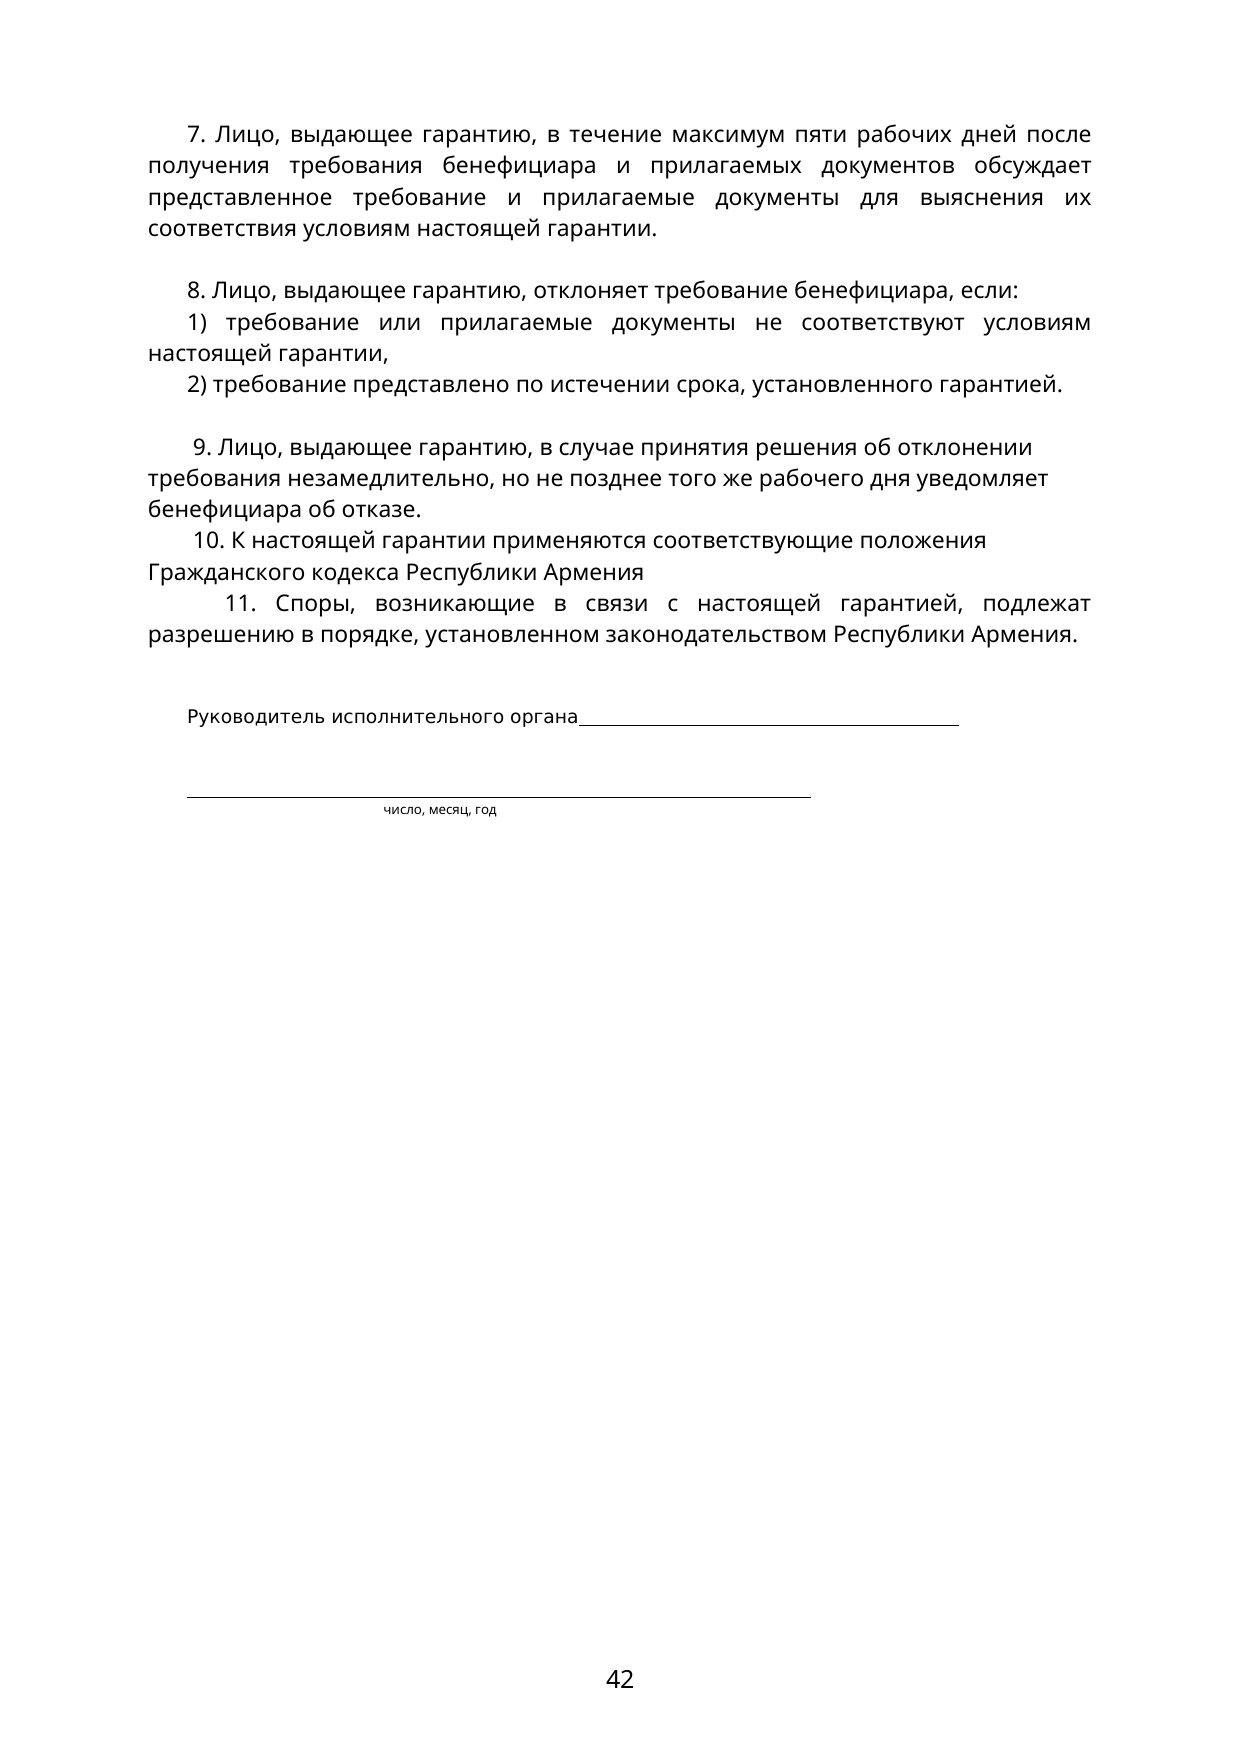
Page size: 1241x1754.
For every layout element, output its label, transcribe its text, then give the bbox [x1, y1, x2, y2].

text 11. Споры, возникающие в связи с настоящей гарантией, подлежат разрешению в порядке, установленном законодательством Республики Армения. [148, 587, 1092, 649]
text 10. К настоящей гарантии применяются соответствующие положения Гражданского кодекса Республики Армения [148, 524, 1092, 587]
text 8. Лицо, выдающее гарантию, отклоняет требование бенефициара, если: [148, 274, 1092, 306]
text число, месяц, год [148, 801, 1092, 832]
text 1) требование или прилагаемые документы не соответствуют условиям настоящей гарантии, [148, 306, 1092, 368]
text Руководитель исполнительного органа [148, 706, 1092, 728]
text 7. Лицо, выдающее гарантию, в течение максимум пяти рабочих дней после получения требования бенефициара и прилагаемых документов обсуждает представленное требование и прилагаемые документы для выяснения их соответствия условиям настоящей гарантии. [148, 118, 1092, 243]
text 9. Лицо, выдающее гарантию, в случае принятия решения об отклонении требования незамедлительно, но не позднее того же рабочего дня уведомляет бенефициара об отказе. [148, 431, 1092, 524]
text 2) требование представлено по истечении срока, установленного гарантией. [148, 368, 1092, 399]
